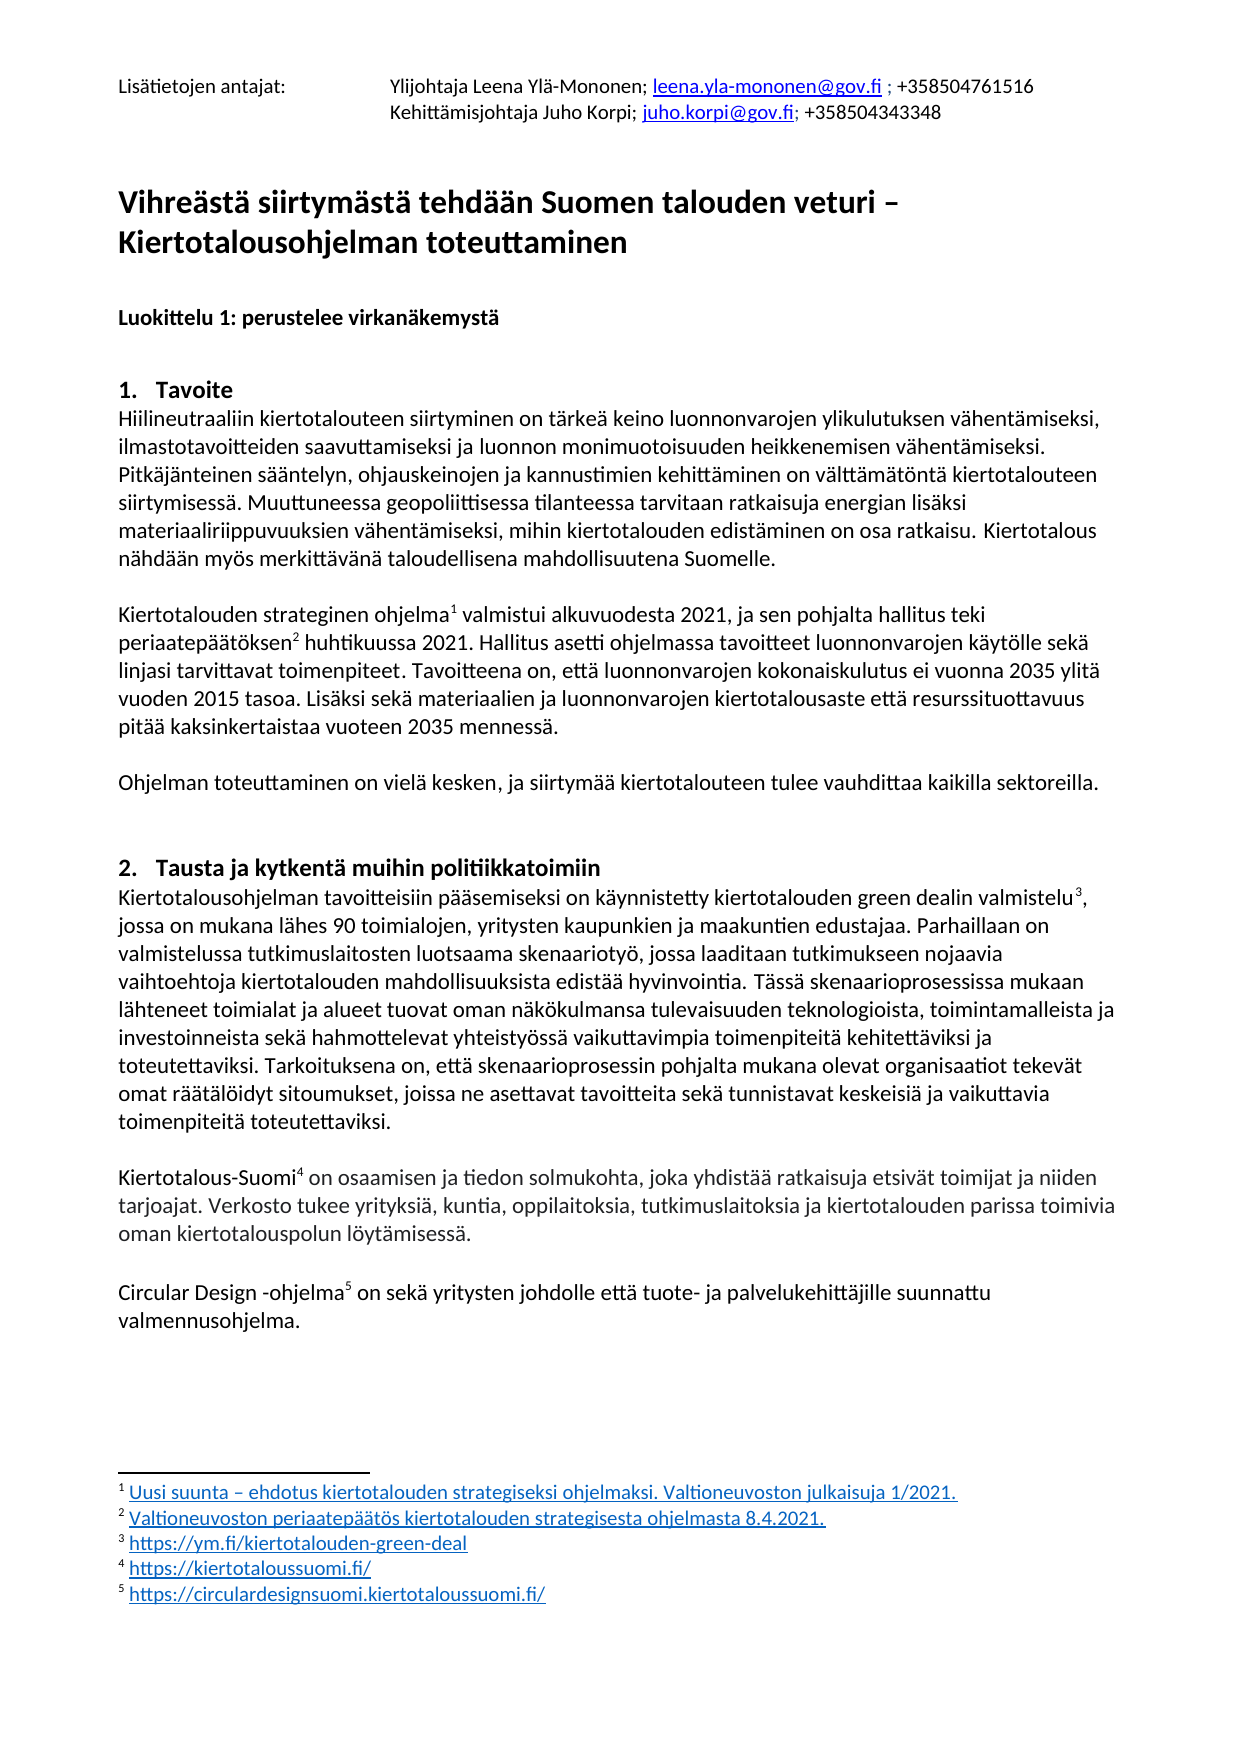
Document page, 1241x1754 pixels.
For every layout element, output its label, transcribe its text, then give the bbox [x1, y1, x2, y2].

text Kiertotalouden strateginen ohjelma valmistui alkuvuodesta 2021, ja sen pohjalta hallitus teki periaatepäätöksen huhtikuussa 2021. Hallitus asetti ohjelmassa tavoitteet luonnonvarojen käytölle sekä linjasi tarvittavat toimenpiteet. Tavoitteena on, että luonnonvarojen kokonaiskulutus ei vuonna 2035 ylitä vuoden 2015 tasoa. Lisäksi sekä materiaalien ja luonnonvarojen kiertotalousaste että resurssituottavuus pitää kaksinkertaistaa vuoteen 2035 mennessä. [118, 600, 1122, 741]
list Tausta ja kytkentä muihin politiikkatoimiin [118, 853, 1122, 883]
text Kiertotalous-Suomi on osaamisen ja tiedon solmukohta, joka yhdistää ratkaisuja etsivät toimijat ja niiden tarjoajat. Verkosto tukee yrityksiä, kuntia, oppilaitoksia, tutkimuslaitoksia ja kiertotalouden parissa toimivia oman kiertotalouspolun löytämisessä. [118, 1163, 1122, 1247]
text Luokittelu 1: perustelee virkanäkemystä [118, 303, 1122, 331]
text Circular Design -ohjelma on sekä yritysten johdolle että tuote- ja palvelukehittäjille suunnattu valmennusohjelma. [118, 1278, 1122, 1334]
text Vihreästä siirtymästä tehdään Suomen talouden veturi – Kiertotalousohjelman toteuttaminen [118, 181, 1122, 262]
text Hiilineutraaliin kiertotalouteen siirtyminen on tärkeä keino luonnonvarojen ylikulutuksen vähentämiseksi, ilmastotavoitteiden saavuttamiseksi ja luonnon monimuotoisuuden heikkenemisen vähentämiseksi. Pitkäjänteinen sääntelyn, ohjauskeinojen ja kannustimien kehittäminen on välttämätöntä kiertotalouteen siirtymisessä. Muuttuneessa geopoliittisessa tilanteessa tarvitaan ratkaisuja energian lisäksi materiaaliriippuvuuksien vähentämiseksi, mihin kiertotalouden edistäminen on osa ratkaisu. Kiertotalous nähdään myös merkittävänä taloudellisena mahdollisuutena Suomelle. [118, 404, 1122, 572]
text Ohjelman toteuttaminen on vielä kesken, ja siirtymää kiertotalouteen tulee vauhdittaa kaikilla sektoreilla. [118, 768, 1122, 797]
text Kiertotalousohjelman tavoitteisiin pääsemiseksi on käynnistetty kiertotalouden green dealin valmistelu, jossa on mukana lähes 90 toimialojen, yritysten kaupunkien ja maakuntien edustajaa. Parhaillaan on valmistelussa tutkimuslaitosten luotsaama skenaariotyö, jossa laaditaan tutkimukseen nojaavia vaihtoehtoja kiertotalouden mahdollisuuksista edistää hyvinvointia. Tässä skenaarioprosessissa mukaan lähteneet toimialat ja alueet tuovat oman näkökulmansa tulevaisuuden teknologioista, toimintamalleista ja investoinneista sekä hahmottelevat yhteistyössä vaikuttavimpia toimenpiteitä kehitettäviksi ja toteutettaviksi. Tarkoituksena on, että skenaarioprosessin pohjalta mukana olevat organisaatiot tekevät omat räätälöidyt sitoumukset, joissa ne asettavat tavoitteita sekä tunnistavat keskeisiä ja vaikuttavia toimenpiteitä toteutettaviksi. [118, 883, 1122, 1135]
list Tavoite [118, 374, 1122, 404]
